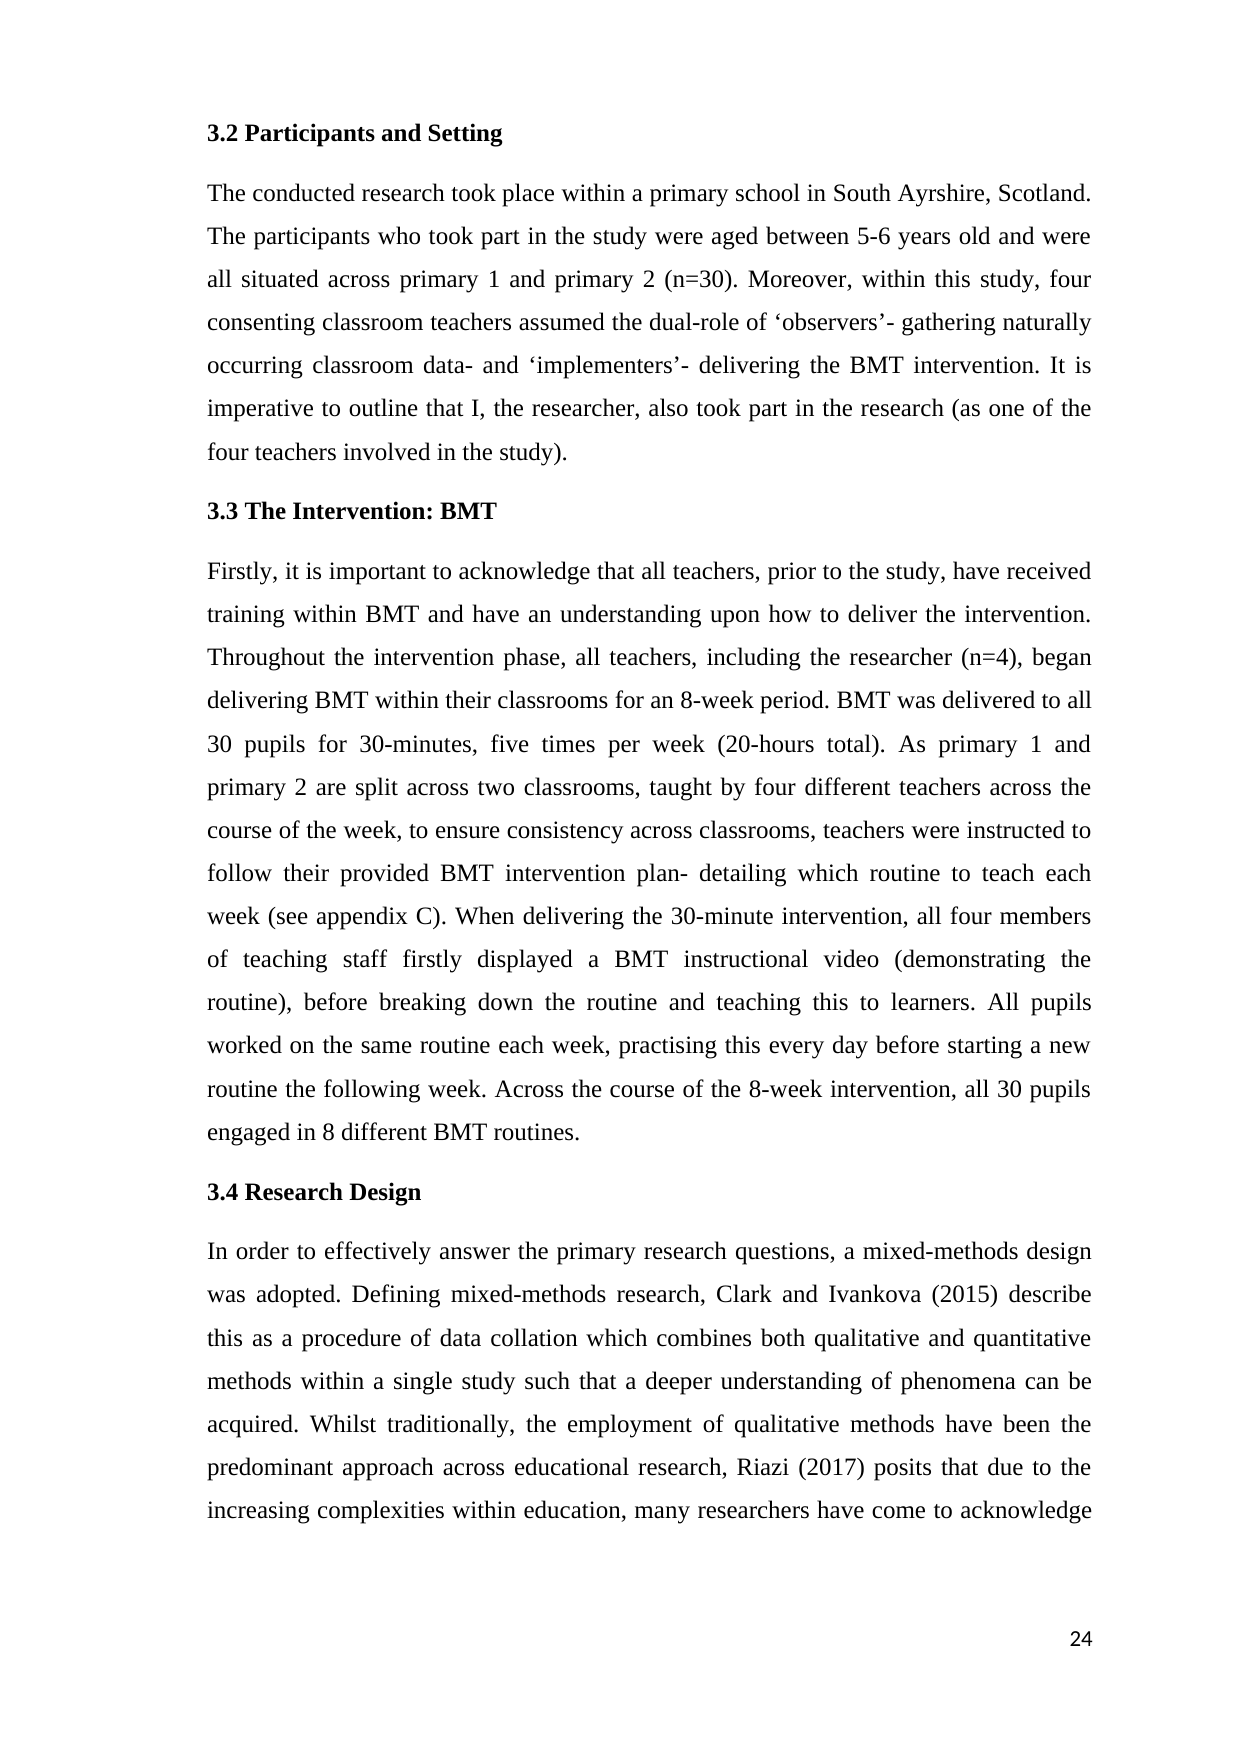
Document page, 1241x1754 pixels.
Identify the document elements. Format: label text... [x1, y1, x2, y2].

text 3.3 The Intervention: BMT [207, 496, 1092, 525]
text 3.4 Research Design [207, 1177, 1092, 1205]
text 3.2 Participants and Setting [207, 118, 1092, 147]
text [207, 1236, 1092, 1524]
text Firstly, it is important to acknowledge that all teachers, prior to the study, have received training within BMT and have an understanding upon how to deliver the intervention. Throughout the intervention phase, all teachers, including the researcher (n=4), began delivering BMT within their classrooms for an 8-week period. BMT was delivered to all 30 pupils for 30-minutes, five times per week (20-hours total). As primary 1 and primary 2 are split across two classrooms, taught by four different teachers across the course of the week, to ensure consistency across classrooms, teachers were instructed to follow their provided BMT intervention plan- detailing which routine to teach each week (see appendix C). When delivering the 30-minute intervention, all four members of teaching staff firstly displayed a BMT instructional video (demonstrating the routine), before breaking down the routine and teaching this to learners. All pupils worked on the same routine each week, practising this every day before starting a new routine the following week. Across the course of the 8-week intervention, all 30 pupils engaged in 8 different BMT routines. [207, 556, 1092, 1146]
text The conducted research took place within a primary school in South Ayrshire, Scotland. The participants who took part in the study were aged between 5-6 years old and were all situated across primary 1 and primary 2 (n=30). Moreover, within this study, four consenting classroom teachers assumed the dual-role of ‘observers’- gathering naturally occurring classroom data- and ‘implementers’- delivering the BMT intervention. It is imperative to outline that I, the researcher, also took part in the research (as one of the four teachers involved in the study). [207, 178, 1092, 465]
